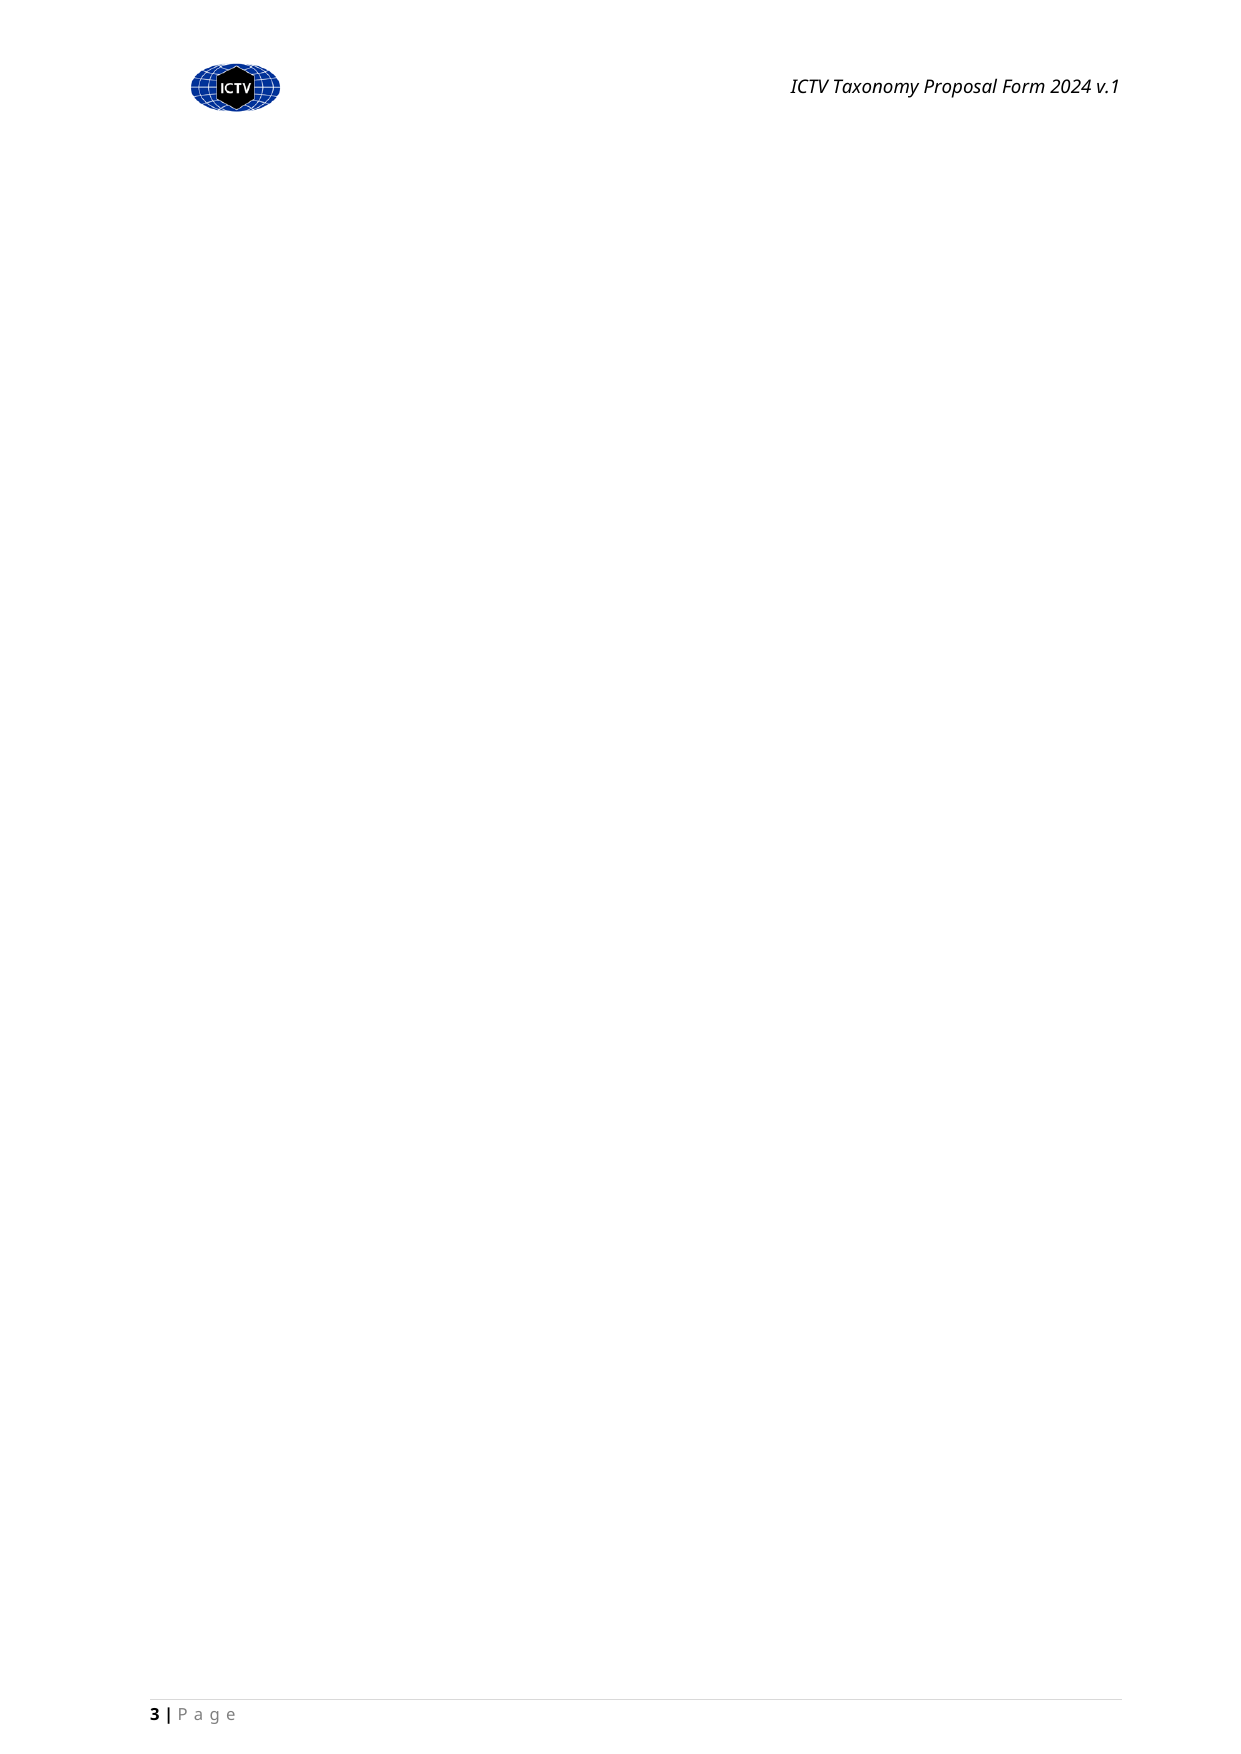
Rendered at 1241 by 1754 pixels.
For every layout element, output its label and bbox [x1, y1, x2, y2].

picture [190, 56, 282, 113]
